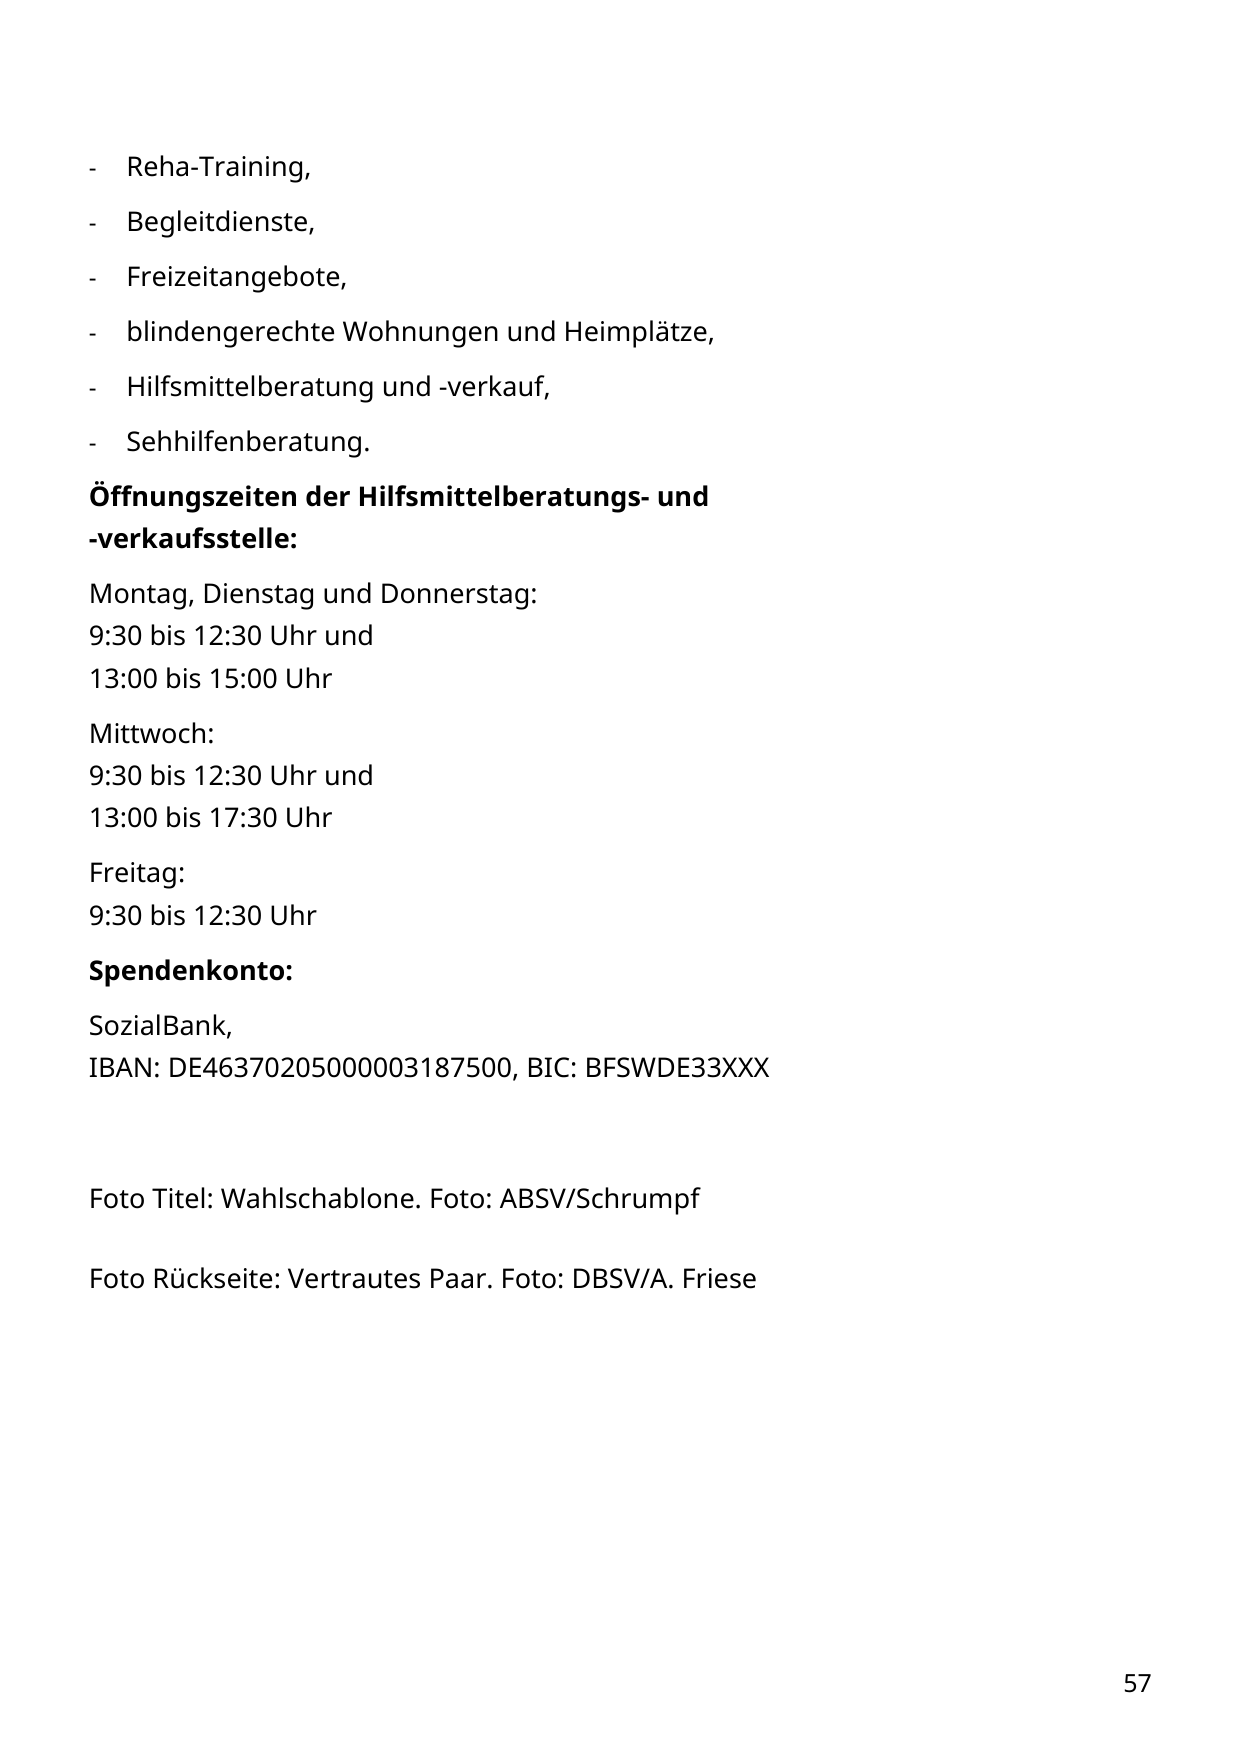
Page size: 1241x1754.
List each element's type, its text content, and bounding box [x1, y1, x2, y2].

list Reha-Training, [89, 148, 1152, 184]
text SozialBank, IBAN: DE46370205000003187500, BIC: BFSWDE33XXX [89, 1006, 1152, 1085]
list blindengerechte Wohnungen und Heimplätze, [89, 312, 1152, 349]
text Spendenkonto: [89, 951, 1152, 988]
text Foto Rückseite: Vertrautes Paar. Foto: DBSV/A. Friese [89, 1260, 1152, 1297]
list Hilfsmittelberatung und -verkauf, [89, 367, 1152, 404]
list Freizeitangebote, [89, 257, 1152, 294]
text Foto Titel: Wahlschablone. Foto: ABSV/Schrumpf [89, 1180, 1152, 1217]
list Sehhilfenberatung. [89, 422, 1152, 459]
list Begleitdienste, [89, 203, 1152, 239]
text Freitag: 9:30 bis 12:30 Uhr [89, 854, 1152, 933]
text Montag, Dienstag und Donnerstag: 9:30 bis 12:30 Uhr und 13:00 bis 15:00 Uhr [89, 574, 1152, 696]
text Öffnungszeiten der Hilfsmittelberatungs- und -verkaufsstelle: [89, 477, 1152, 556]
text Mittwoch: 9:30 bis 12:30 Uhr und 13:00 bis 17:30 Uhr [89, 714, 1152, 836]
